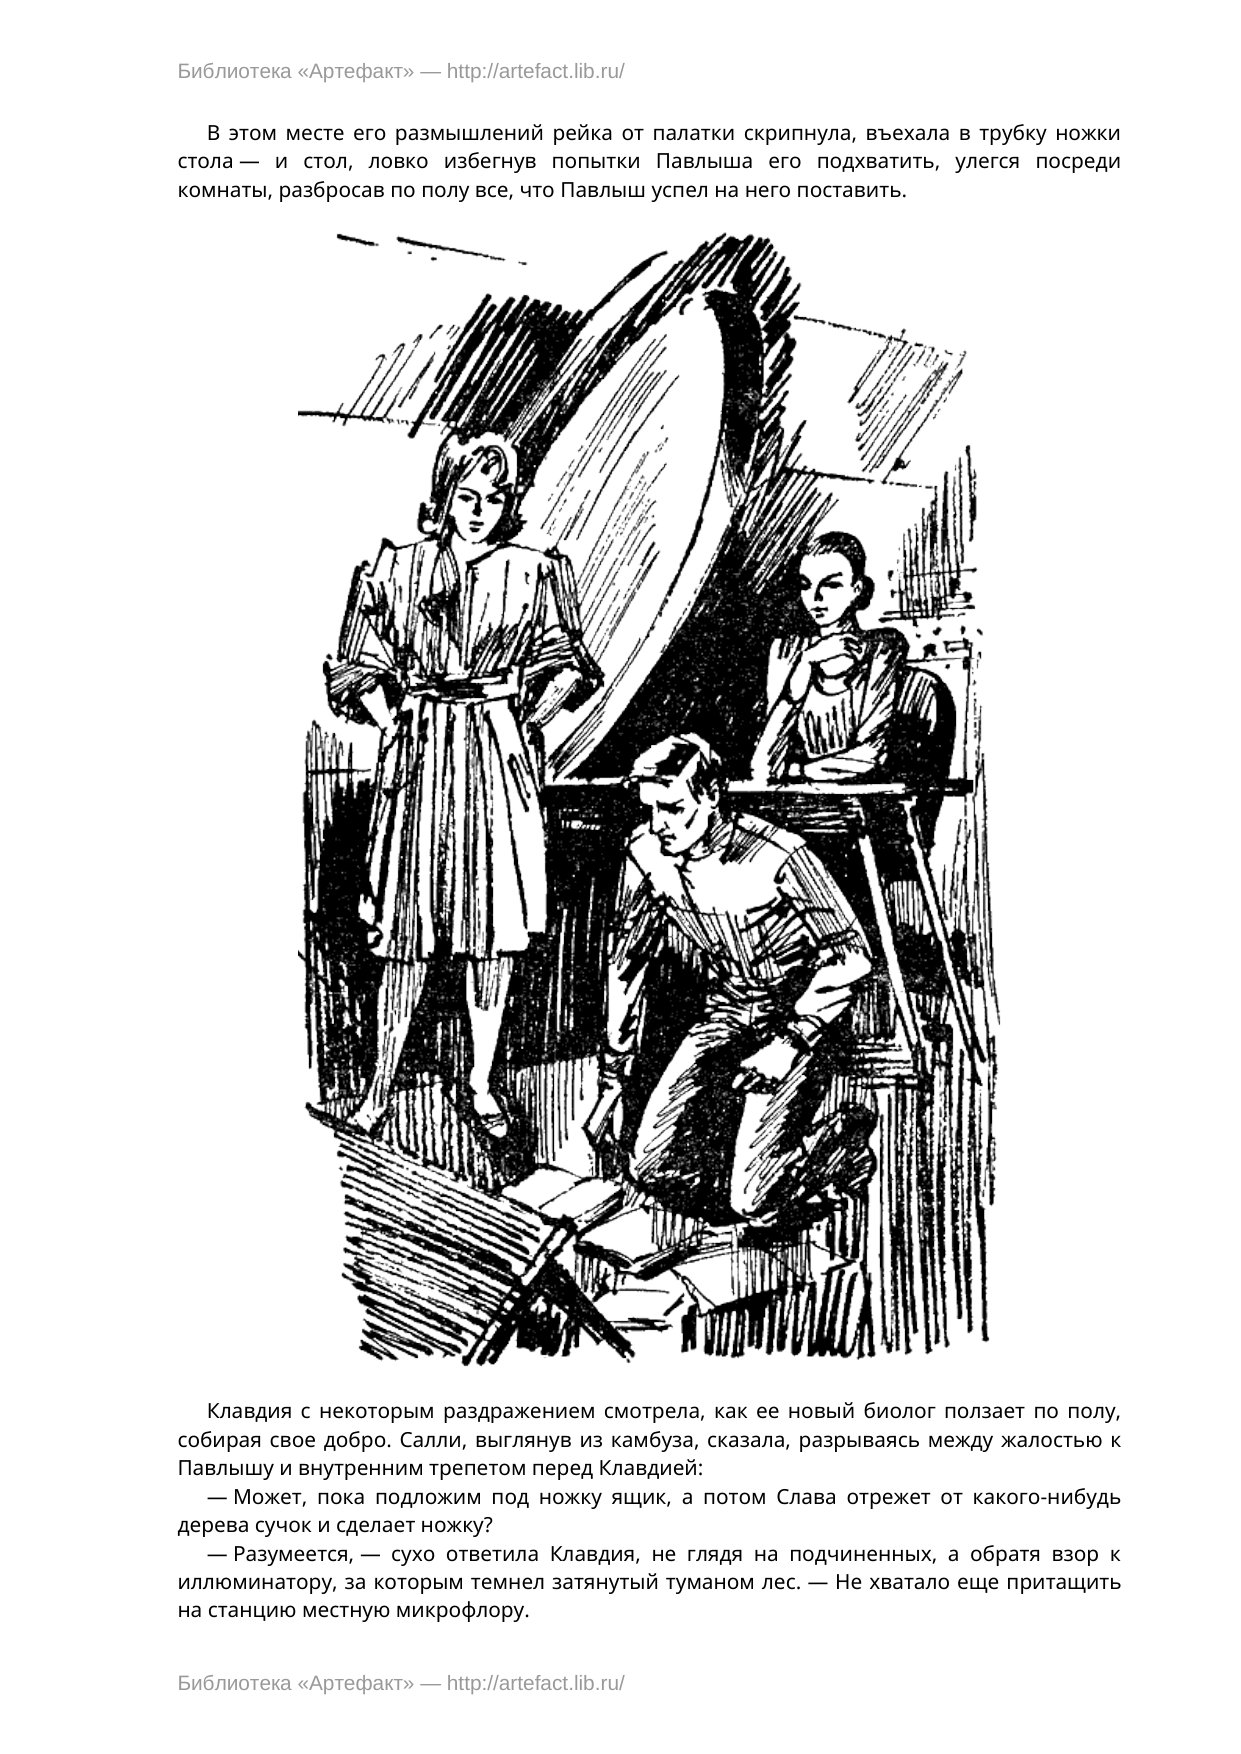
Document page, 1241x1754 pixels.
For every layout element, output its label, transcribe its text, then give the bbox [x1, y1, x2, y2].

picture [298, 231, 1002, 1368]
text Клавдия с некоторым раздражением смотрела, как ее новый биолог ползает по полу, собирая свое добро. Салли, выглянув из камбуза, сказала, разрываясь между жалостью к Павлышу и внутренним трепетом перед Клавдией: [177, 1397, 1122, 1482]
text — Может, пока подложим под ножку ящик, а потом Слава отрежет от какого-нибудь дерева сучок и сделает ножку? [177, 1482, 1122, 1539]
text В этом месте его размышлений рейка от палатки скрипнула, въехала в трубку ножки стола — и стол, ловко избегнув попытки Павлыша его подхватить, улегся посреди комнаты, разбросав по полу все, что Павлыш успел на него поставить. [177, 118, 1122, 203]
text — Разумеется, — сухо ответила Клавдия, не глядя на подчиненных, а обратя взор к иллюминатору, за которым темнел затянутый туманом лес. — Не хватало еще притащить на станцию местную микрофлору. [177, 1539, 1122, 1624]
